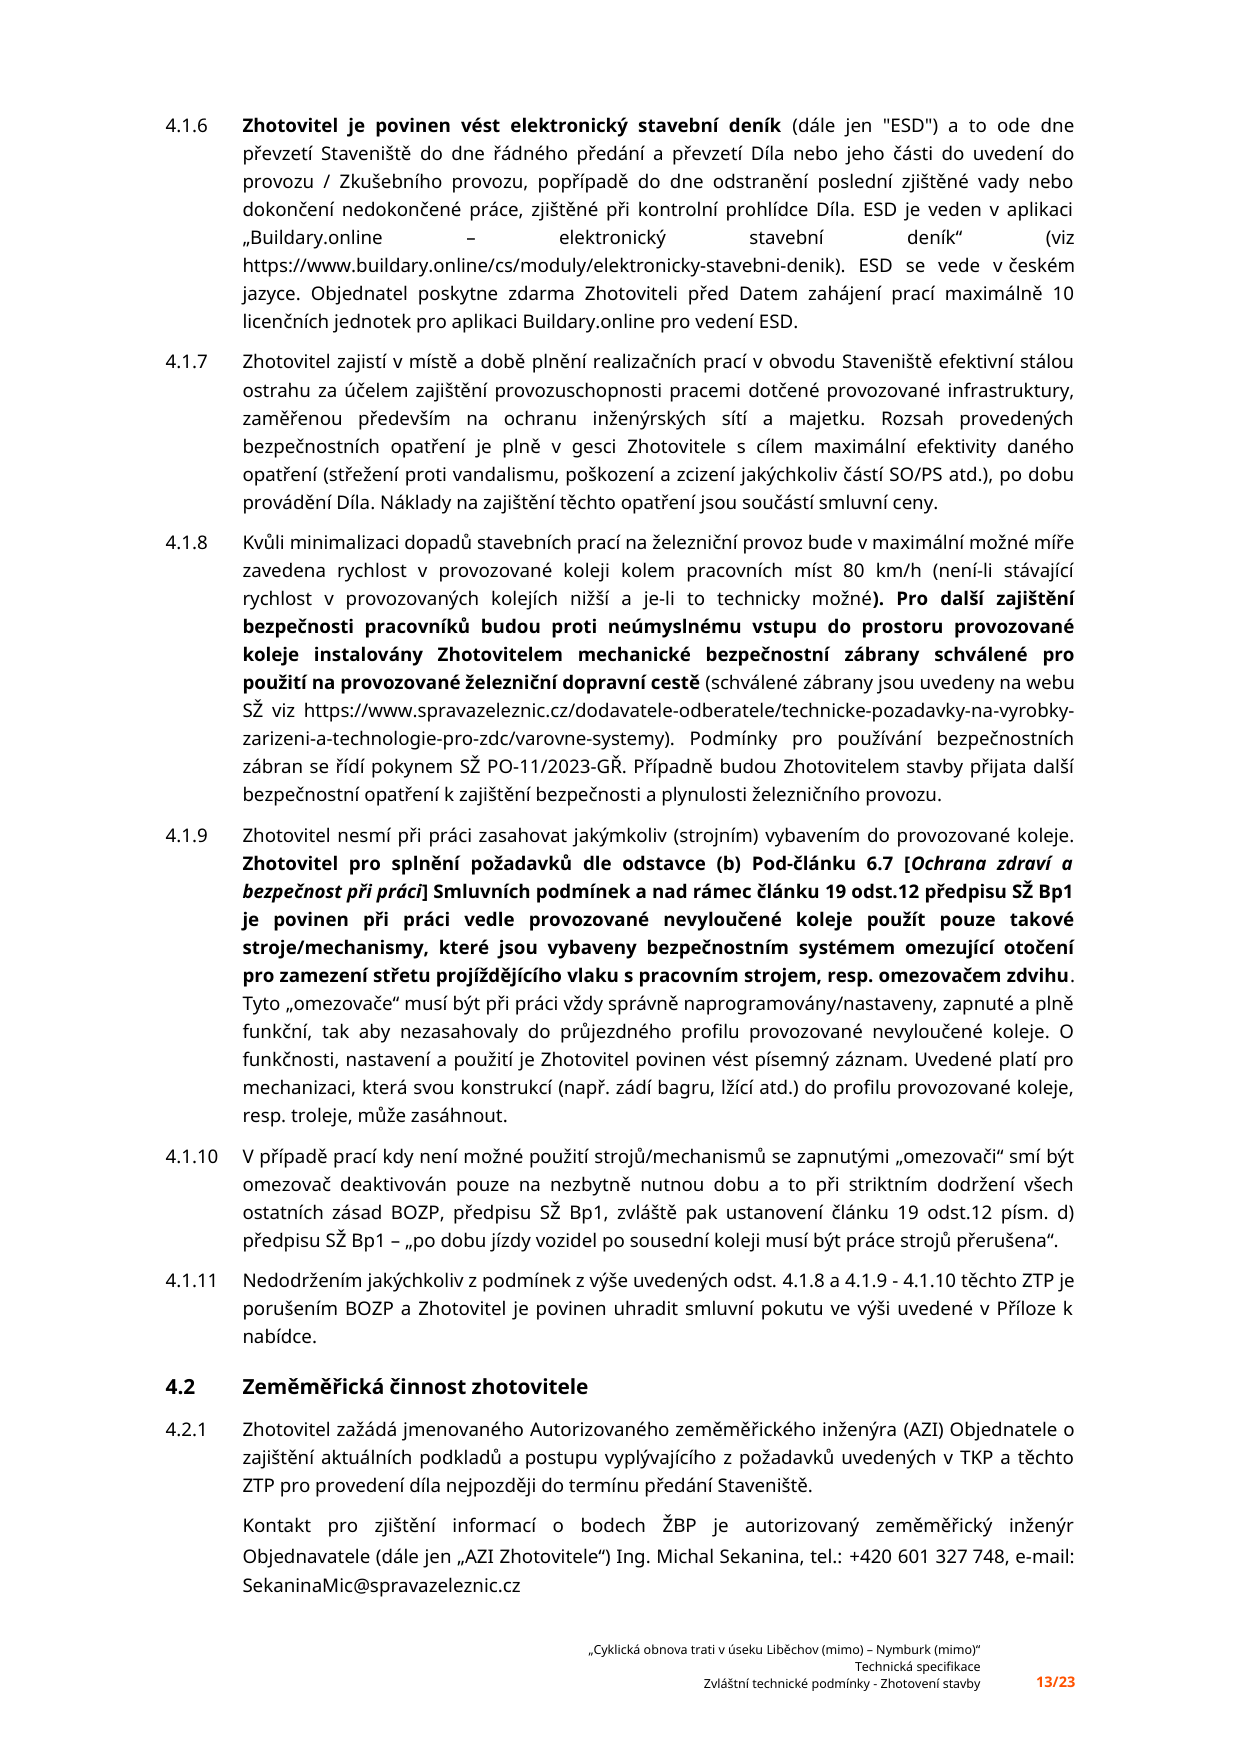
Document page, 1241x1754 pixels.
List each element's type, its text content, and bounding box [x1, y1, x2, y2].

text Kvůli minimalizaci dopadů stavebních prací na železniční provoz bude v maximální možné míře zavedena rychlost v provozované koleji kolem pracovních míst 80 km/h (není-li stávající rychlost v provozovaných kolejích nižší a je-li to technicky možné). Pro další zajištění bezpečnosti pracovníků budou proti neúmyslnému vstupu do prostoru provozované koleje instalovány Zhotovitelem mechanické bezpečnostní zábrany schválené pro použití na provozované železniční dopravní cestě (schválené zábrany jsou uvedeny na webu SŽ viz https://www.spravazeleznic.cz/dodavatele-odberatele/technicke-pozadavky-na-vyrobky-zarizeni-a-technologie-pro-zdc/varovne-systemy). Podmínky pro používání bezpečnostních zábran se řídí pokynem SŽ PO-11/2023-GŘ. Případně budou Zhotovitelem stavby přijata další bezpečnostní opatření k zajištění bezpečnosti a plynulosti železničního provozu. [165, 529, 1075, 807]
list Zhotovitel nesmí při práci zasahovat jakýmkoliv (strojním) vybavením do provozované koleje. Zhotovitel pro splnění požadavků dle odstavce (b) Pod-článku 6.7 [Ochrana zdraví a bezpečnost při práci] Smluvních podmínek a nad rámec článku 19 odst.12 předpisu SŽ Bp1 je povinen při práci vedle provozované nevyloučené koleje použít pouze takové stroje/mechanismy, které jsou vybaveny bezpečnostním systémem omezující otočení pro zamezení střetu projíždějícího vlaku s pracovním strojem, resp. omezovačem zdvihu. Tyto „omezovače“ musí být při práci vždy správně naprogramovány/nastaveny, zapnuté a plně funkční, tak aby nezasahovaly do průjezdného profilu provozované nevyloučené koleje. O funkčnosti, nastavení a použití je Zhotovitel povinen vést písemný záznam. Uvedené platí pro mechanizaci, která svou konstrukcí (např. zádí bagru, lžící atd.) do profilu provozované koleje, resp. troleje, může zasáhnout. [165, 822, 1075, 1128]
text Kontakt pro zjištění informací o bodech ŽBP je autorizovaný zeměměřický inženýr Objednavatele (dále jen „AZI Zhotovitele“) Ing. Michal Sekanina, tel.: +420 601 327 748, e-mail: SekaninaMic@spravazeleznic.cz [242, 1513, 1075, 1597]
text Nedodržením jakýchkoliv z podmínek z výše uvedených odst. 4.1.8 a 4.1.9 - 4.1.10 těchto ZTP je porušením BOZP a Zhotovitel je povinen uhradit smluvní pokutu ve výši uvedené v Příloze k nabídce. [165, 1267, 1075, 1349]
list Zeměměřická činnost zhotovitele [165, 1372, 1075, 1401]
list Zhotovitel je povinen vést elektronický stavební deník (dále jen "ESD") a to ode dne převzetí Staveniště do dne řádného předání a převzetí Díla nebo jeho části do uvedení do provozu / Zkušebního provozu, popřípadě do dne odstranění poslední zjištěné vady nebo dokončení nedokončené práce, zjištěné při kontrolní prohlídce Díla. ESD je veden v aplikaci „Buildary.online – elektronický stavební deník“ (viz https://www.buildary.online/cs/moduly/elektronicky-stavebni-denik). ESD se vede v českém jazyce. Objednatel poskytne zdarma Zhotoviteli před Datem zahájení prací maximálně 10 licenčních jednotek pro aplikaci Buildary.online pro vedení ESD. [165, 112, 1075, 334]
list Zhotovitel zažádá jmenovaného Autorizovaného zeměměřického inženýra (AZI) Objednatele o zajištění aktuálních podkladů a postupu vyplývajícího z požadavků uvedených v TKP a těchto ZTP pro provedení díla nejpozději do termínu předání Staveniště. [165, 1416, 1075, 1498]
text V případě prací kdy není možné použití strojů/mechanismů se zapnutými „omezovači“ smí být omezovač deaktivován pouze na nezbytně nutnou dobu a to při striktním dodržení všech ostatních zásad BOZP, předpisu SŽ Bp1, zvláště pak ustanovení článku 19 odst.12 písm. d) předpisu SŽ Bp1 – „po dobu jízdy vozidel po sousední koleji musí být práce strojů přerušena“. [165, 1143, 1075, 1252]
list Zhotovitel zajistí v místě a době plnění realizačních prací v obvodu Staveniště efektivní stálou ostrahu za účelem zajištění provozuschopnosti pracemi dotčené provozované infrastruktury, zaměřenou především na ochranu inženýrských sítí a majetku. Rozsah provedených bezpečnostních opatření je plně v gesci Zhotovitele s cílem maximální efektivity daného opatření (střežení proti vandalismu, poškození a zcizení jakýchkoliv částí SO/PS atd.), po dobu provádění Díla. Náklady na zajištění těchto opatření jsou součástí smluvní ceny. [165, 349, 1075, 514]
